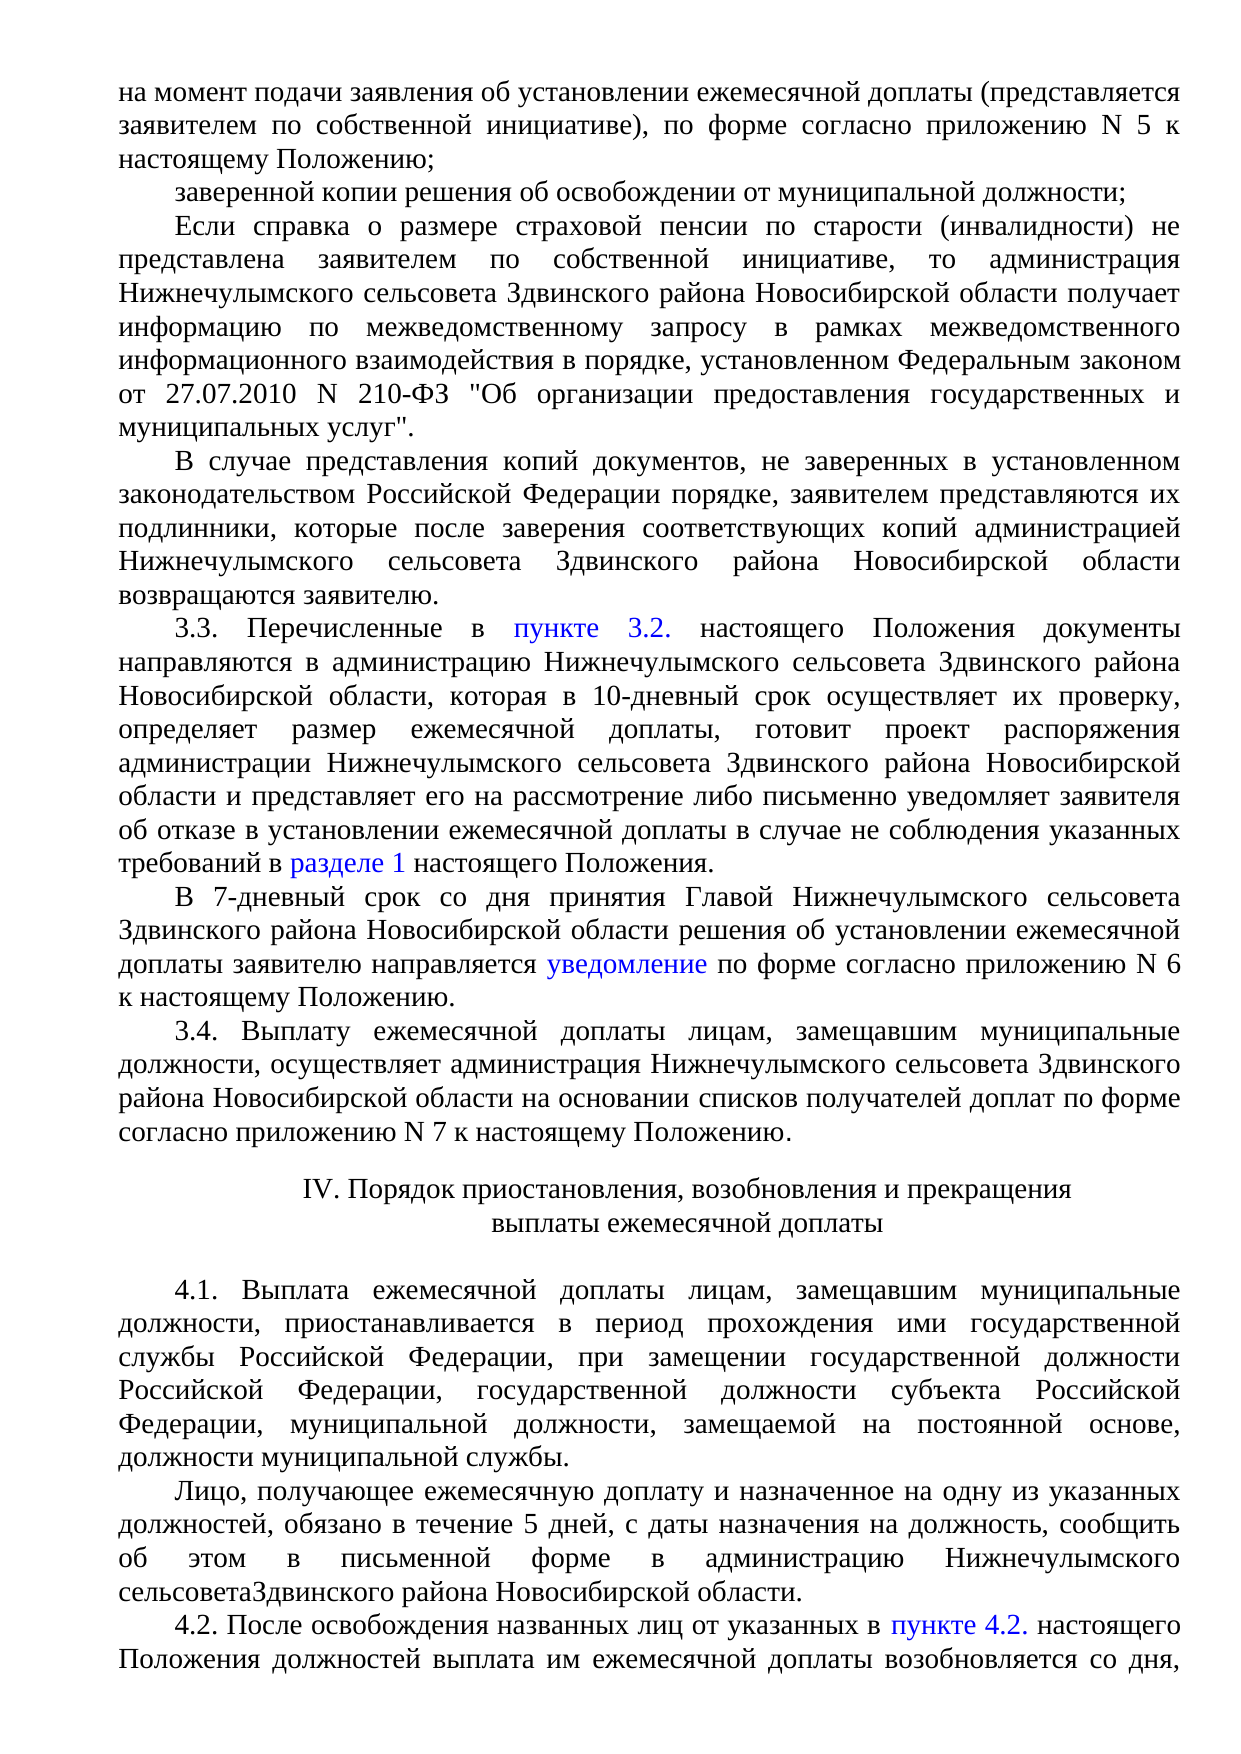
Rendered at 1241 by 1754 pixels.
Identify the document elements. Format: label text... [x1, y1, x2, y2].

text В 7-дневный срок со дня принятия Главой Нижнечулымского сельсовета Здвинского района Новосибирской области решения об установлении ежемесячной доплаты заявителю направляется уведомление по форме согласно приложению N 6 к настоящему Положению. [118, 879, 1181, 1013]
text IV. Порядок приостановления, возобновления и прекращения [118, 1171, 1181, 1205]
text заверенной копии решения об освобождении от муниципальной должности; [118, 174, 1181, 208]
text В случае представления копий документов, не заверенных в установленном законодательством Российской Федерации порядке, заявителем представляются их подлинники, которые после заверения соответствующих копий администрацией Нижнечулымского сельсовета Здвинского района Новосибирской области возвращаются заявителю. [118, 443, 1181, 611]
text Если справка о размере страховой пенсии по старости (инвалидности) не представлена заявителем по собственной инициативе, то администрация Нижнечулымского сельсовета Здвинского района Новосибирской области получает информацию по межведомственному запросу в рамках межведомственного информационного взаимодействия в порядке, установленном Федеральным законом от 27.07.2010 N 210-ФЗ "Об организации предоставления государственных и муниципальных услуг". [118, 208, 1181, 443]
text 4.1. Выплата ежемесячной доплаты лицам, замещавшим муниципальные должности, приостанавливается в период прохождения ими государственной службы Российской Федерации, при замещении государственной должности Российской Федерации, государственной должности субъекта Российской Федерации, муниципальной должности, замещаемой на постоянной основе, должности муниципальной службы. [118, 1272, 1181, 1473]
text выплаты ежемесячной доплаты [118, 1205, 1181, 1238]
text 3.4. Выплату ежемесячной доплаты лицам, замещавшим муниципальные должности, осуществляет администрация Нижнечулымского сельсовета Здвинского района Новосибирской области на основании списков получателей доплат по форме согласно приложению N 7 к настоящему Положению. [118, 1013, 1181, 1147]
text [118, 74, 1181, 174]
text 3.3. Перечисленные в пункте 3.2. настоящего Положения документы направляются в администрацию Нижнечулымского сельсовета Здвинского района Новосибирской области, которая в 10-дневный срок осуществляет их проверку, определяет размер ежемесячной доплаты, готовит проект распоряжения администрации Нижнечулымского сельсовета Здвинского района Новосибирской области и представляет его на рассмотрение либо письменно уведомляет заявителя об отказе в установлении ежемесячной доплаты в случае не соблюдения указанных требований в разделе 1 настоящего Положения. [118, 611, 1181, 879]
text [118, 1607, 1181, 1674]
text Лицо, получающее ежемесячную доплату и назначенное на одну из указанных должностей, обязано в течение 5 дней, с даты назначения на должность, сообщить об этом в письменной форме в администрацию Нижнечулымского сельсоветаЗдвинского района Новосибирской области. [118, 1473, 1181, 1607]
